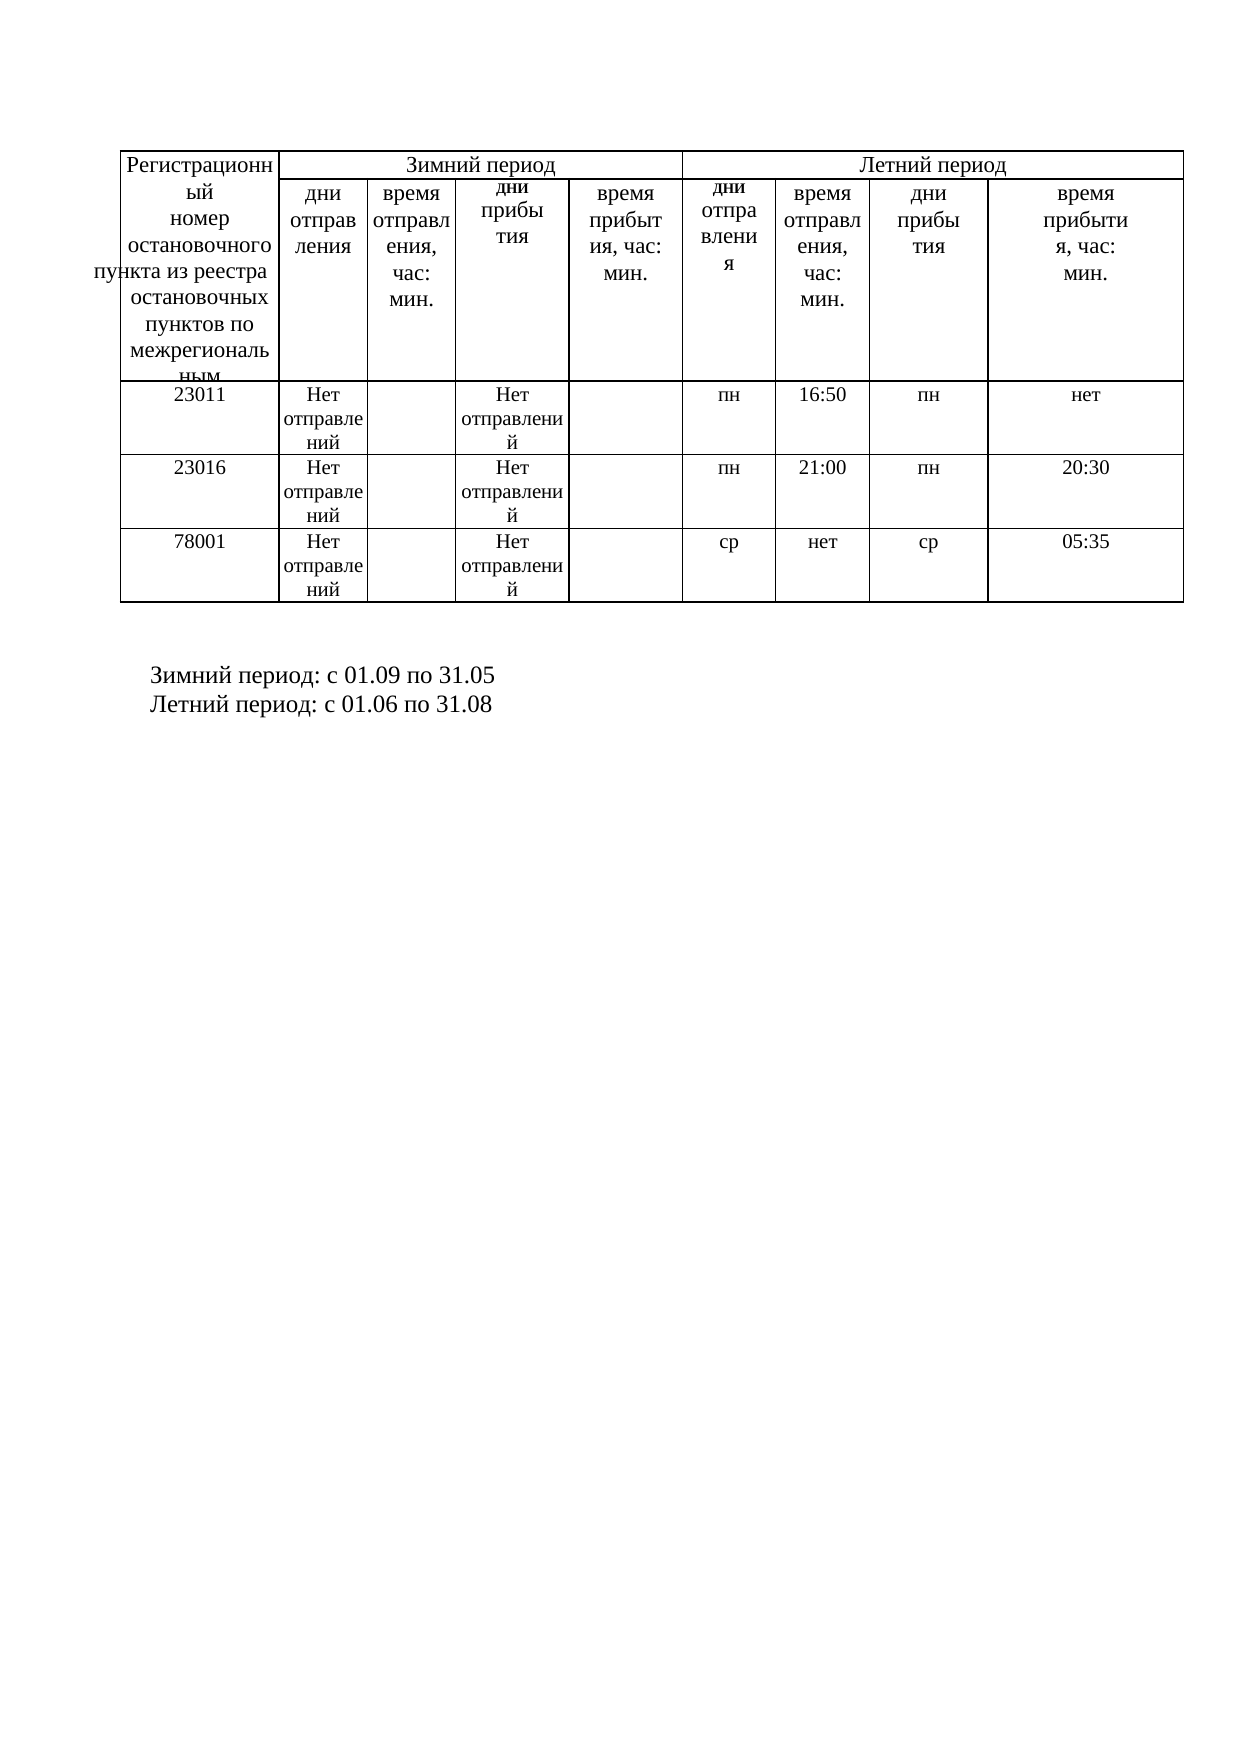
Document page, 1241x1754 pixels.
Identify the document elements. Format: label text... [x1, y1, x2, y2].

table_cell Нет отправлений [280, 455, 367, 527]
table_cell [570, 455, 682, 527]
table_cell Нет отправлений [280, 382, 367, 454]
table_cell 16:50 [776, 382, 869, 454]
table_cell [570, 529, 682, 601]
table_cell [368, 529, 455, 601]
table_cell пн [870, 382, 987, 454]
table_cell пн [870, 455, 987, 527]
table_header Зимний период [280, 152, 682, 178]
table_cell ДНИ прибы тия [456, 180, 568, 380]
table_cell Нет отправлений [280, 529, 367, 601]
table_cell 23016 [121, 455, 278, 527]
table_cell время прибыт ия, час: мин. [570, 180, 682, 380]
table_cell Нет отправлений [456, 455, 568, 527]
table_cell дни прибы тия [870, 180, 987, 380]
table_cell [368, 455, 455, 527]
table_cell пн [683, 382, 775, 454]
text Зимний период: с 01.09 по 31.05 [150, 660, 1090, 689]
table_cell 21:00 [776, 455, 869, 527]
table_cell [570, 382, 682, 454]
table_cell ср [870, 529, 987, 601]
table_cell пн [683, 455, 775, 527]
table_cell 78001 [121, 529, 278, 601]
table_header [121, 152, 278, 380]
table_cell ср [683, 529, 775, 601]
table_cell ДНИ отпра влени я [683, 180, 775, 380]
table_cell время отправл ения, час: мин. [368, 180, 455, 380]
table_header Летний период [683, 152, 1183, 178]
table_cell 20:30 [989, 455, 1183, 527]
text Летний период: с 01.06 по 31.08 [150, 689, 1090, 718]
table_cell нет [776, 529, 869, 601]
table_cell Нет отправлений [456, 529, 568, 601]
table_cell нет [989, 382, 1183, 454]
table_cell Нет отправлений [456, 382, 568, 454]
table_cell дни отправ ления [280, 180, 367, 380]
table_cell 23011 [121, 382, 278, 454]
table_cell время отправл ения, час: мин. [776, 180, 869, 380]
table_cell время прибыти я, час: мин. [989, 180, 1183, 380]
table_cell [368, 382, 455, 454]
table_cell 05:35 [989, 529, 1183, 601]
